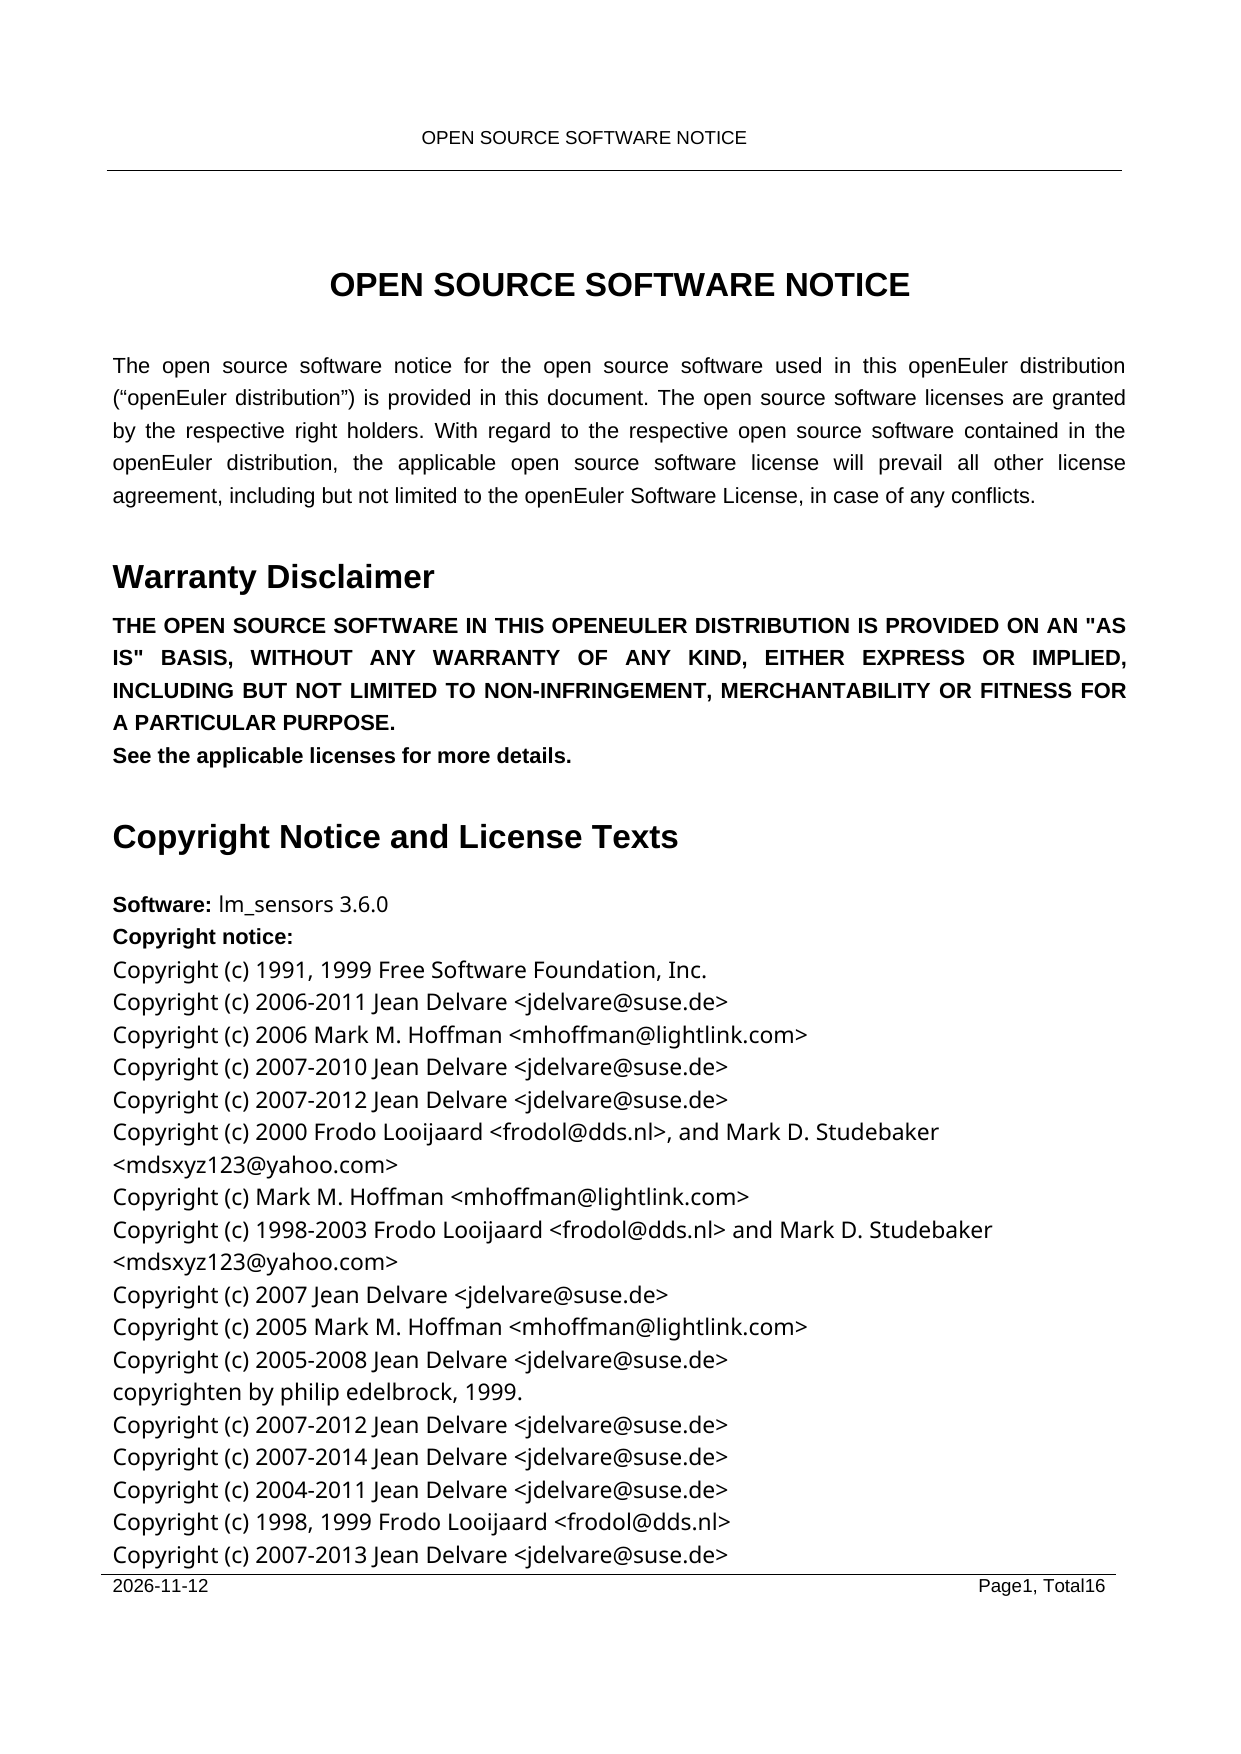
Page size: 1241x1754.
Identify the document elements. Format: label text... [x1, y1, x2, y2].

text Copyright Notice and License Texts [112, 804, 1128, 869]
text OPEN SOURCE SOFTWARE NOTICE [112, 251, 1128, 316]
text Copyright notice: [112, 921, 1128, 953]
text The open source software notice for the open source software used in this openEuler distribution (“openEuler distribution”) is provided in this document. The open source software licenses are granted by the respective right holders. With regard to the respective open source software contained in the openEuler distribution, the applicable open source software license will prevail all other license agreement, including but not limited to the openEuler Software License, in case of any conflicts. [112, 349, 1128, 511]
text Warranty Disclaimer [112, 544, 1128, 609]
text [112, 953, 1128, 1571]
text Software: lm_sensors 3.6.0 [112, 888, 1128, 921]
text THE OPEN SOURCE SOFTWARE IN THIS OPENEULER DISTRIBUTION IS PROVIDED ON AN "AS IS" BASIS, WITHOUT ANY WARRANTY OF ANY KIND, EITHER EXPRESS OR IMPLIED, INCLUDING BUT NOT LIMITED TO NON-INFRINGEMENT, MERCHANTABILITY OR FITNESS FOR A PARTICULAR PURPOSE. See the applicable licenses for more details. [112, 609, 1128, 771]
